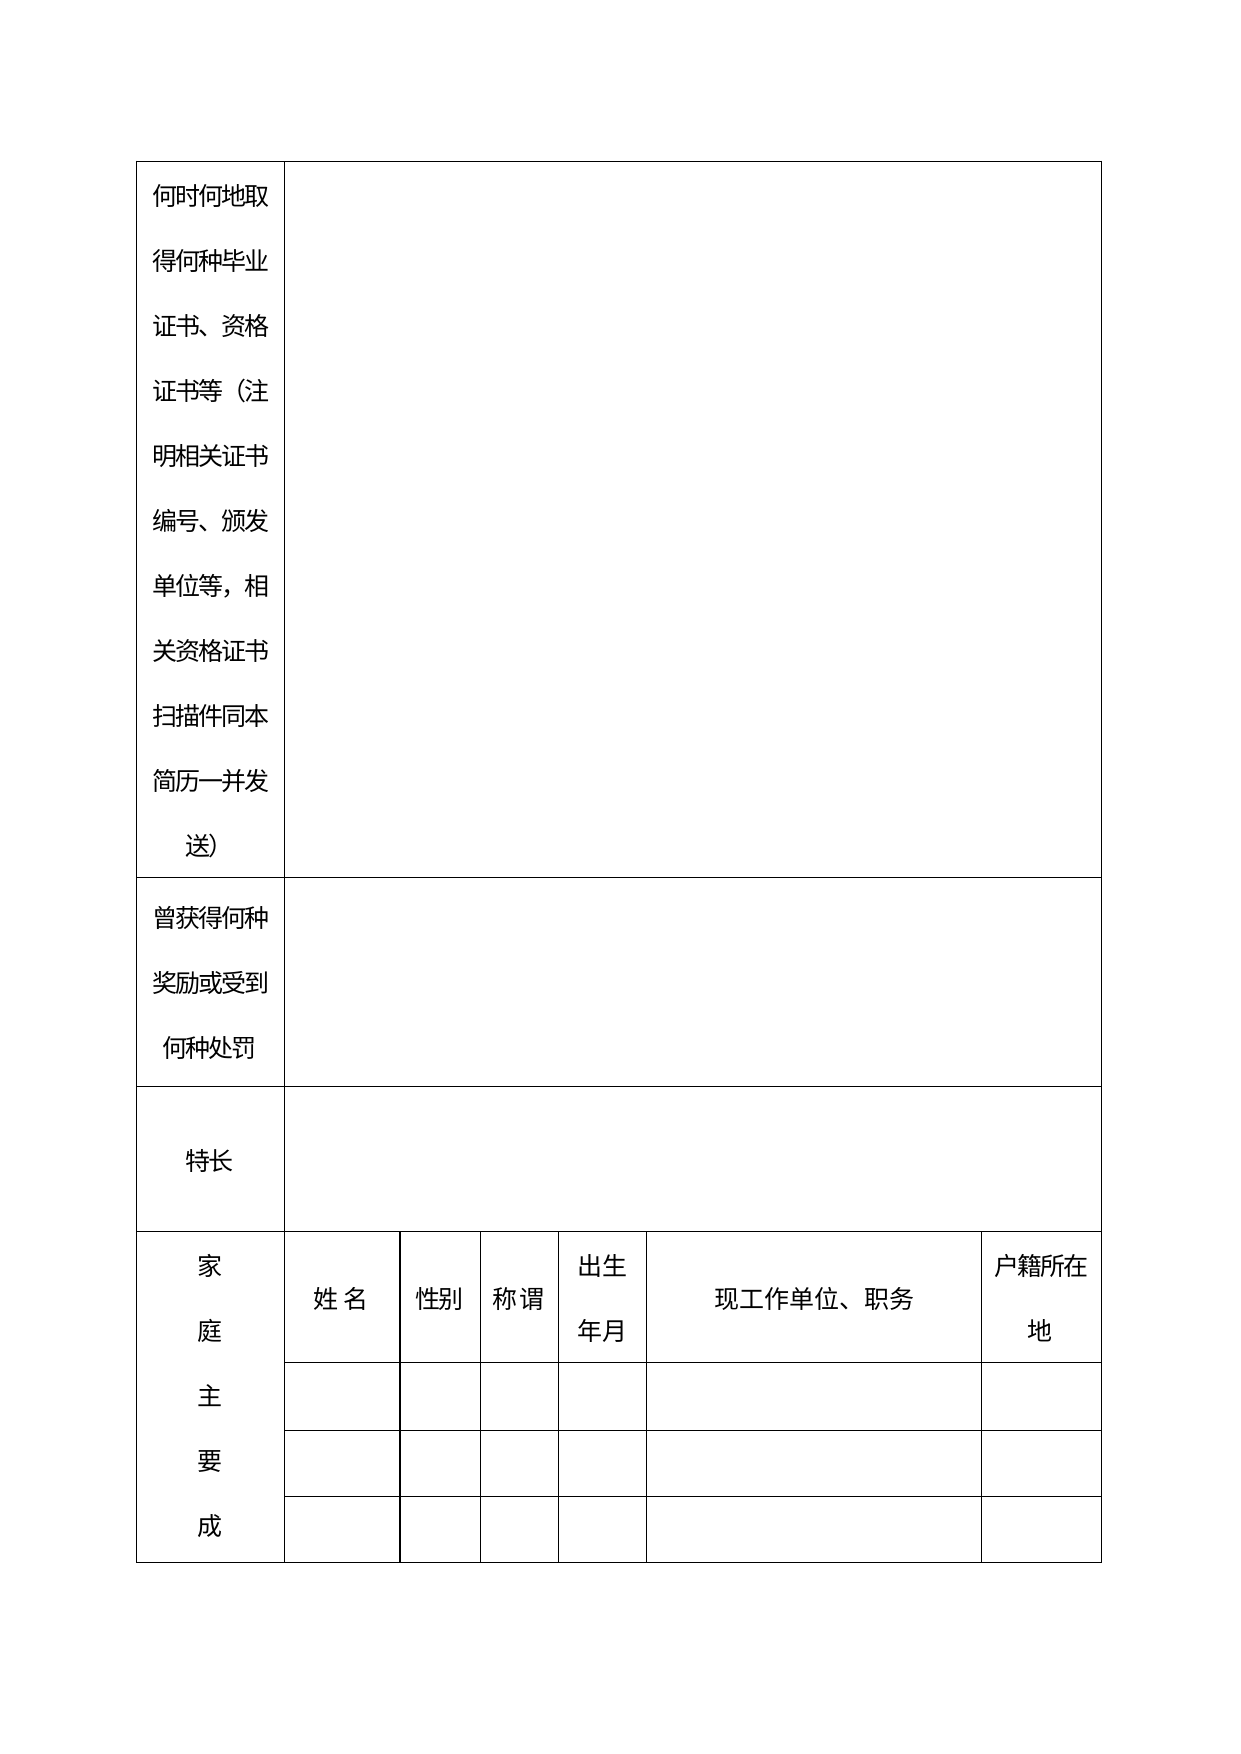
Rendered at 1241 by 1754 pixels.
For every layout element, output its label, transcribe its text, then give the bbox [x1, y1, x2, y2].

table_cell [401, 1363, 480, 1429]
table_cell 出生年月 [559, 1232, 646, 1362]
table_cell [285, 1431, 399, 1496]
table_cell 曾获得何种奖励或受到何种处罚 [137, 878, 284, 1086]
table_cell [559, 1497, 646, 1562]
table_cell [285, 878, 1101, 1086]
table_cell [559, 1431, 646, 1496]
table_cell [401, 1431, 480, 1496]
table_cell 户籍所在地 [982, 1232, 1101, 1362]
table_cell [982, 1497, 1101, 1562]
table_cell [481, 1431, 558, 1496]
table_cell 家 庭 主 要 成 员 情 况 [137, 1232, 284, 1562]
table_cell [481, 1363, 558, 1429]
table_cell 姓 名 [285, 1232, 399, 1362]
table_cell [401, 1497, 480, 1562]
table_cell [285, 1087, 1101, 1231]
table_cell [647, 1431, 981, 1496]
table_cell 性别 [401, 1232, 480, 1362]
table_cell 称 谓 [481, 1232, 558, 1362]
table_cell 何时何地取得何种毕业证书、资格证书等（注明相关证书编号、颁发单位等，相关资格证书扫描件同本简历一并发送） [137, 162, 284, 877]
table_cell [481, 1497, 558, 1562]
table_cell [982, 1431, 1101, 1496]
table_cell 现工作单位、职务 [647, 1232, 981, 1362]
table_cell [559, 1363, 646, 1429]
table_cell [285, 1497, 399, 1562]
table_cell 特长 [137, 1087, 284, 1231]
table_cell [285, 162, 1101, 877]
table_cell [647, 1363, 981, 1429]
table_cell [285, 1363, 399, 1429]
table_cell [647, 1497, 981, 1562]
table_cell [982, 1363, 1101, 1429]
